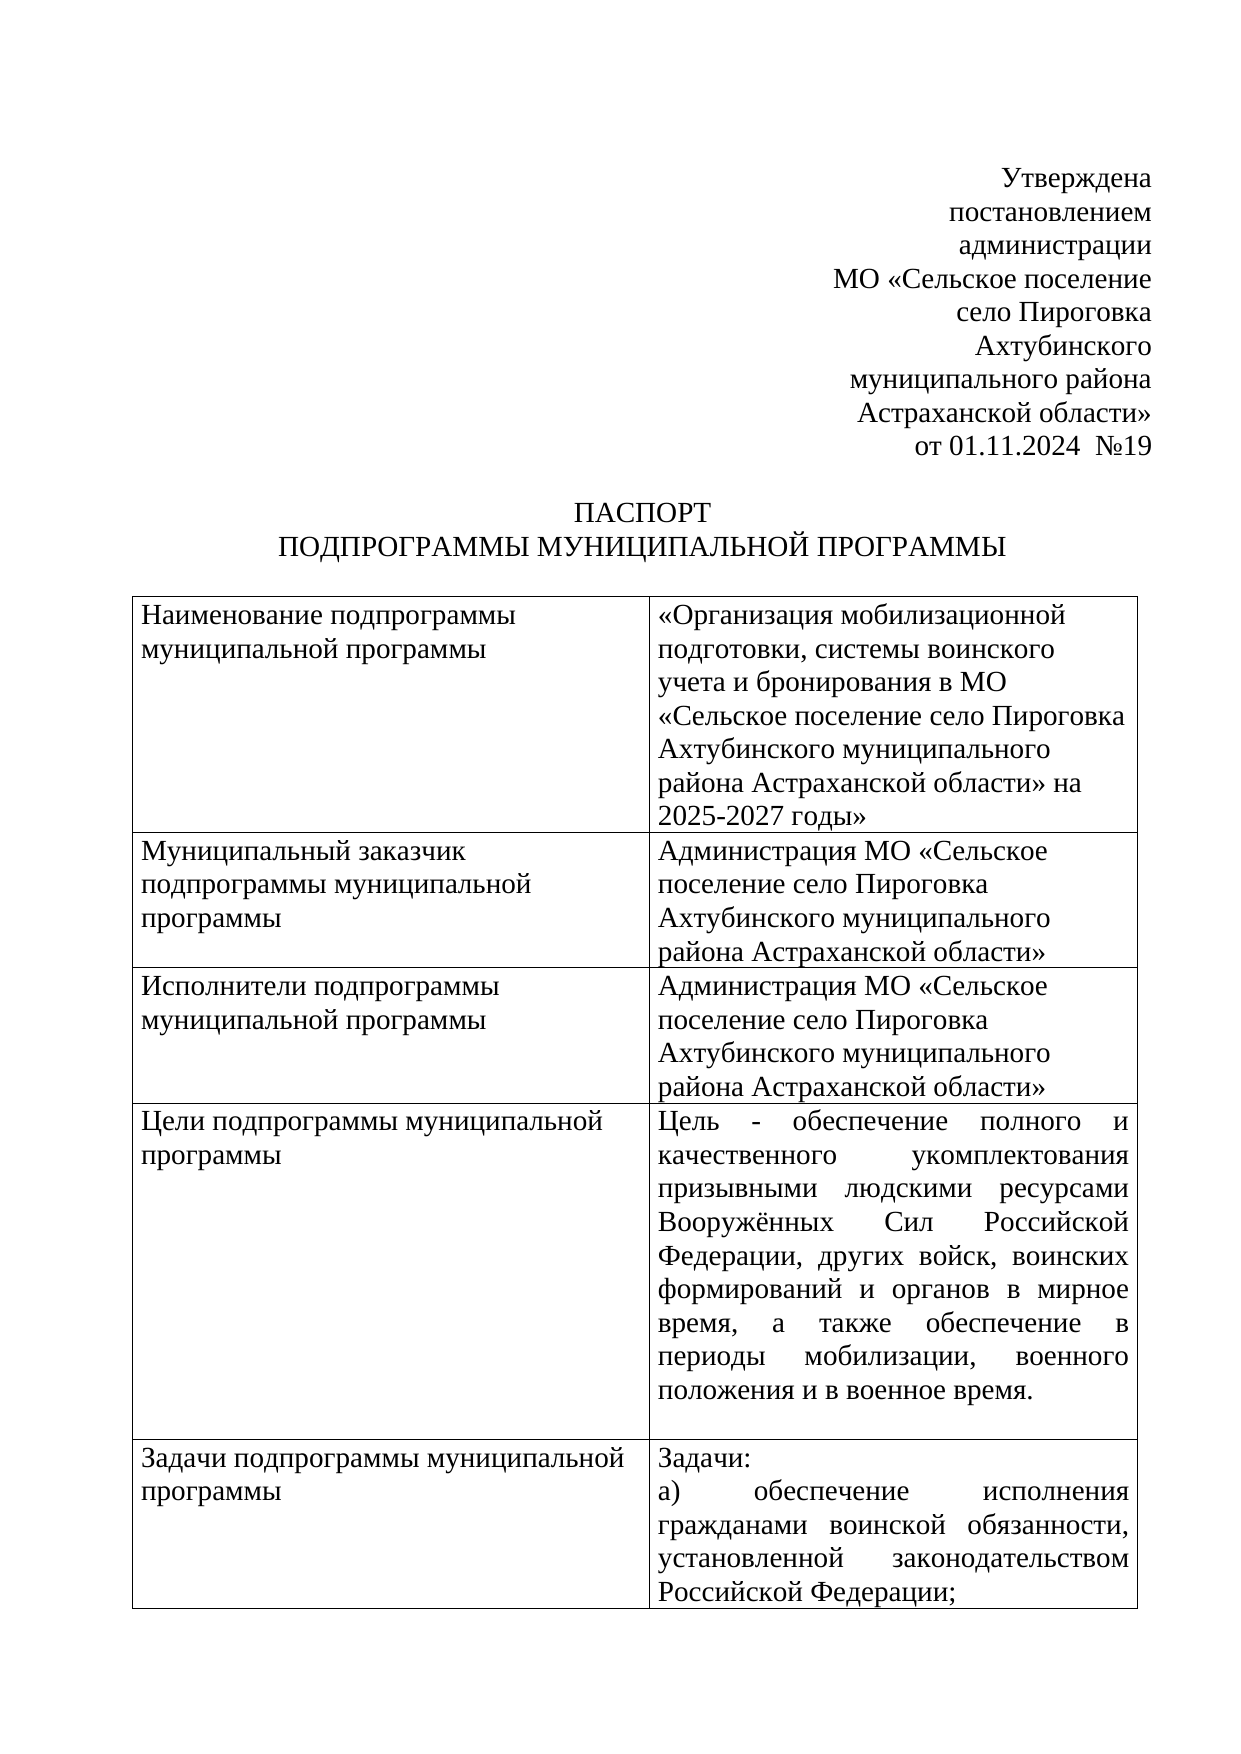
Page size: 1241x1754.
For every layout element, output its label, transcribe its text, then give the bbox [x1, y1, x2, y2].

text ПАСПОРТ [133, 496, 1152, 529]
text Утверждена [783, 160, 1152, 194]
text от 01.11.2024 №19 [133, 428, 1152, 462]
text администрации [783, 227, 1152, 261]
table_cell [650, 1440, 1137, 1608]
table_cell Муниципальный заказчик подпрограммы муниципальной программы [133, 833, 649, 967]
table_cell Цель - обеспечение полного и качественного укомплектования призывными людскими ресурсами Вооружённых Сил Российской Федерации, других войск, воинских формирований и органов в мирное время, а также обеспечение в периоды мобилизации, военного положения и в военное время. [650, 1104, 1137, 1439]
text ПОДПРОГРАММЫ МУНИЦИПАЛЬНОЙ ПРОГРАММЫ [133, 529, 1152, 563]
table_header «Организация мобилизационной подготовки, системы воинского учета и бронирования в МО «Сельское поселение село Пироговка Ахтубинского муниципального района Астраханской области» на 2025-2027 годы» [650, 597, 1137, 832]
table_cell Исполнители подпрограммы муниципальной программы [133, 968, 649, 1102]
table_cell Администрация МО «Сельское поселение село Пироговка Ахтубинского муниципального района Астраханской области» [650, 968, 1137, 1102]
table_cell Администрация МО «Сельское поселение село Пироговка Ахтубинского муниципального района Астраханской области» [650, 833, 1137, 967]
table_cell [133, 1440, 649, 1608]
table_header Наименование подпрограммы муниципальной программы [133, 597, 649, 832]
text постановлением [783, 194, 1152, 227]
text МО «Сельское поселение село Пироговка Ахтубинского муниципального района Астраханской области» [783, 261, 1152, 428]
table_cell Цели подпрограммы муниципальной программы [133, 1104, 649, 1439]
